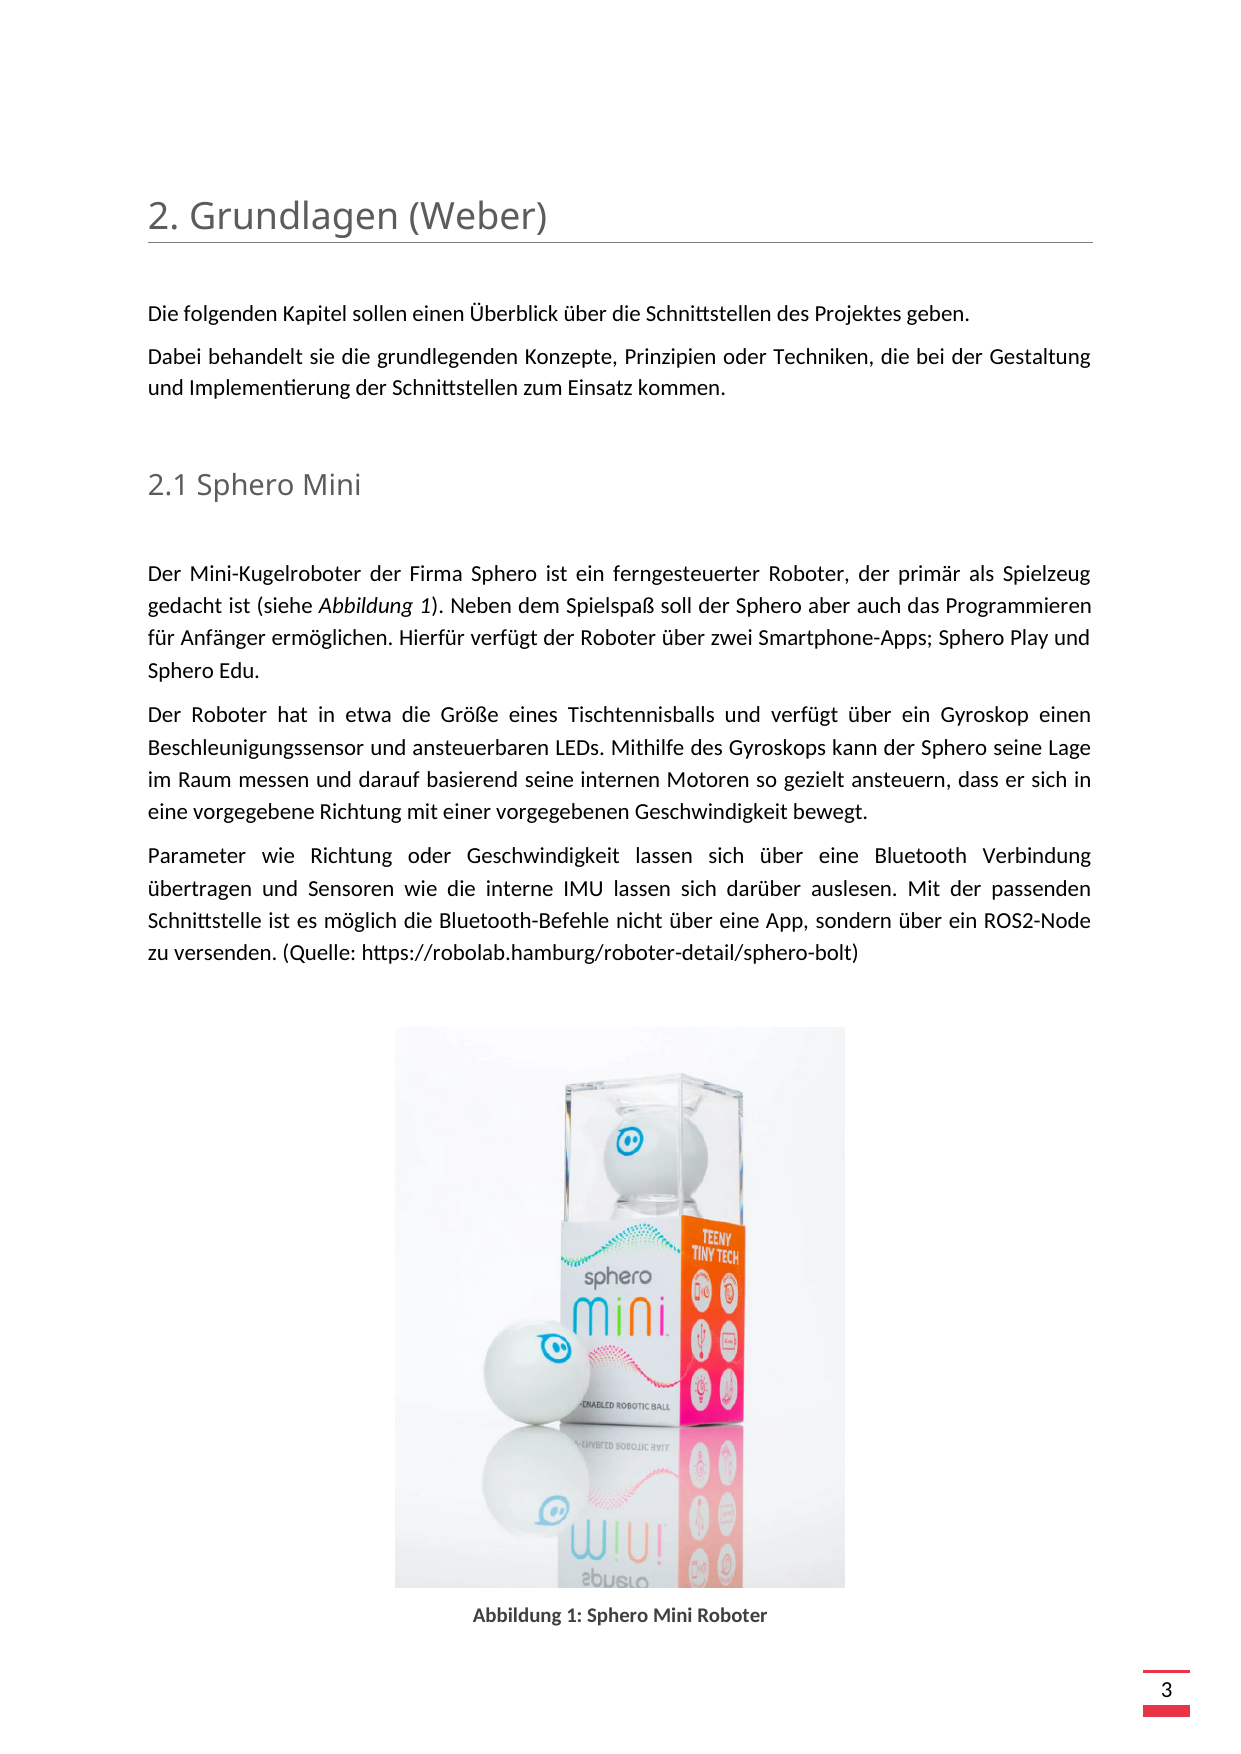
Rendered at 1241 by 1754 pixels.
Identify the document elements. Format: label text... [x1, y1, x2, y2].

text Der Mini-Kugelroboter der Firma Sphero ist ein ferngesteuerter Roboter, der primär als Spielzeug gedacht ist (siehe Abbildung 1). Neben dem Spielspaß soll der Sphero aber auch das Programmieren für Anfänger ermöglichen. Hierfür verfügt der Roboter über zwei Smartphone-Apps; Sphero Play und Sphero Edu. [148, 559, 1093, 684]
text Dabei behandelt sie die grundlegenden Konzepte, Prinzipien oder Techniken, die bei der Gestaltung und Implementierung der Schnittstellen zum Einsatz kommen. [148, 342, 1093, 401]
picture [395, 1027, 845, 1588]
text Parameter wie Richtung oder Geschwindigkeit lassen sich über eine Bluetooth Verbindung übertragen und Sensoren wie die interne IMU lassen sich darüber auslesen. Mit der passenden Schnittstelle ist es möglich die Bluetooth-Befehle nicht über eine App, sondern über ein ROS2-Node zu versenden. (Quelle: https://robolab.hamburg/roboter-detail/sphero-bolt) [148, 842, 1093, 966]
text Der Roboter hat in etwa die Größe eines Tischtennisballs und verfügt über ein Gyroskop einen Beschleunigungssensor und ansteuerbaren LEDs. Mithilfe des Gyroskops kann der Sphero seine Lage im Raum messen und darauf basierend seine internen Motoren so gezielt ansteuern, dass er sich in eine vorgegebene Richtung mit einer vorgegebenen Geschwindigkeit bewegt. [148, 700, 1093, 825]
text Die folgenden Kapitel sollen einen Überblick über die Schnittstellen des Projektes geben. [148, 299, 1093, 327]
subtitle 2.1 Sphero Mini [148, 464, 1093, 503]
text Abbildung 1: Sphero Mini Roboter [148, 1602, 1093, 1628]
subtitle 2. Grundlagen (Weber) [148, 189, 1093, 242]
